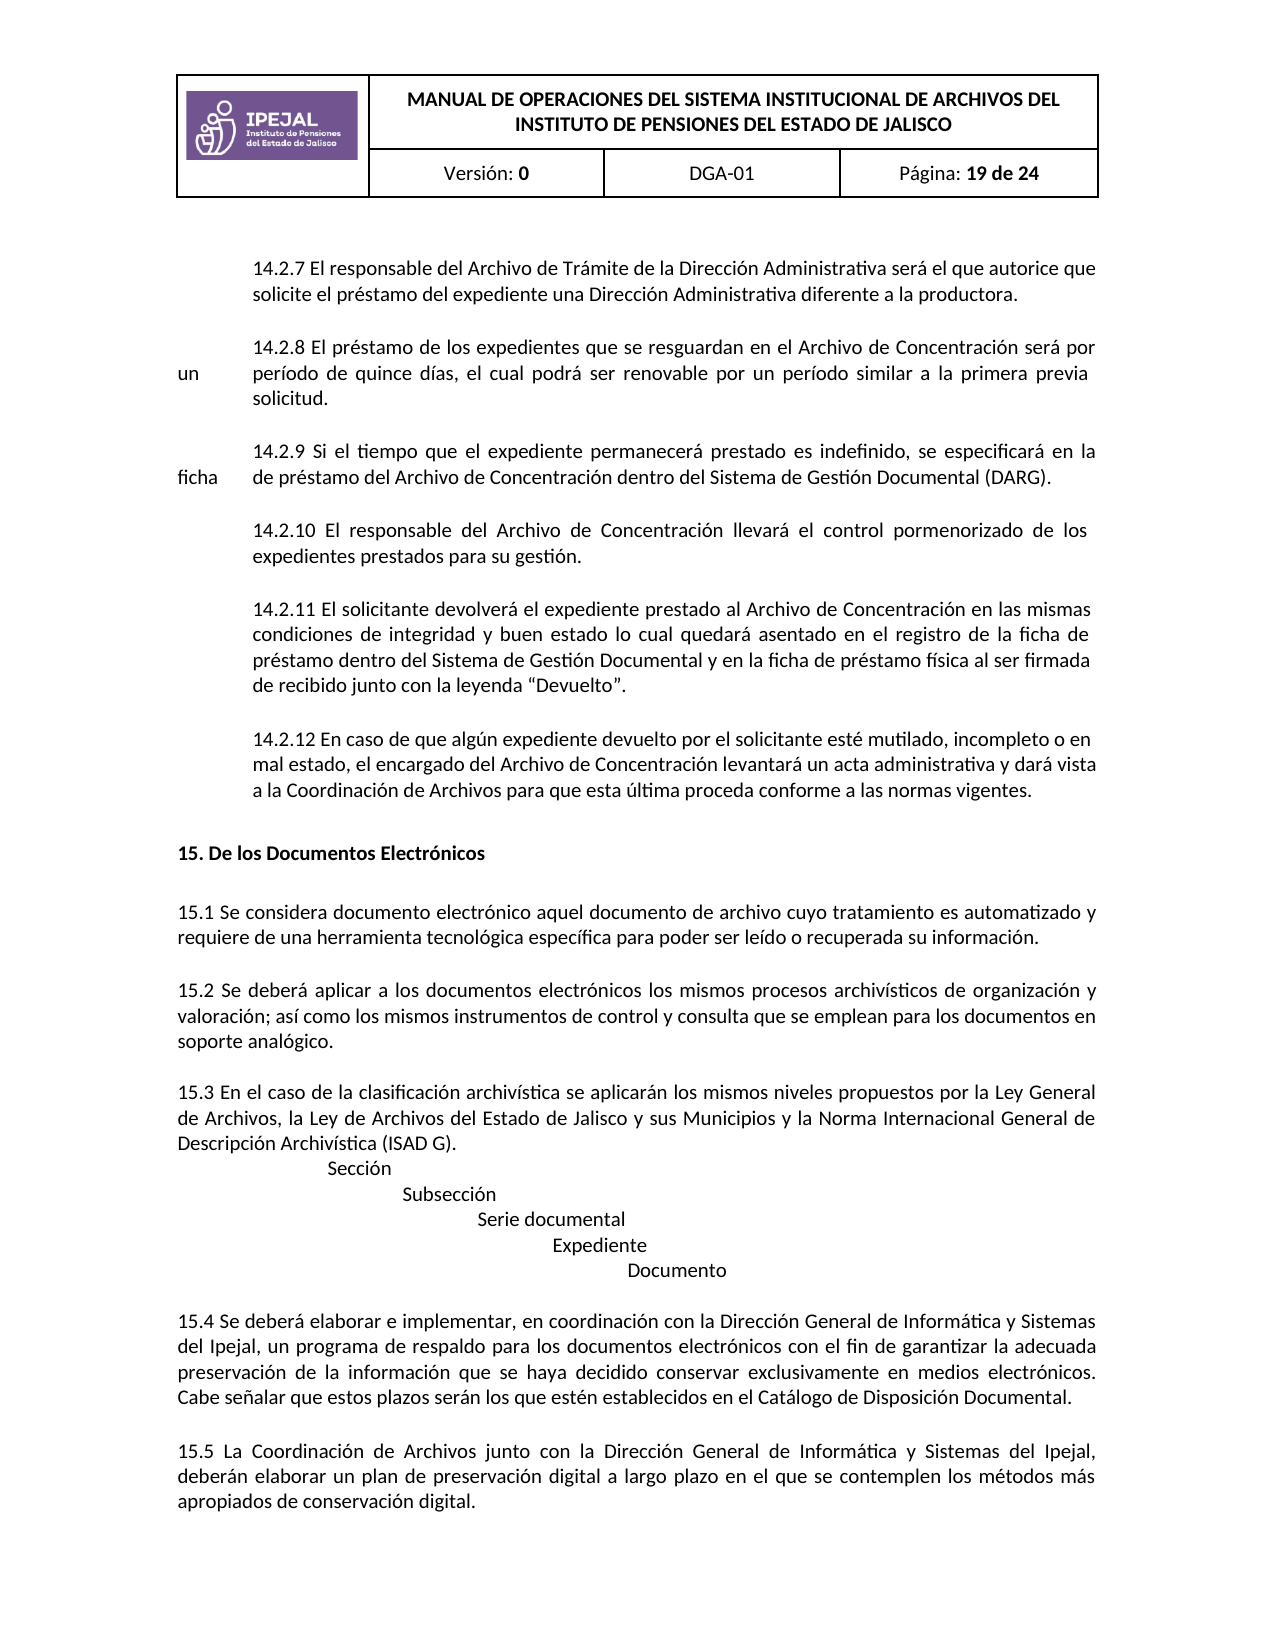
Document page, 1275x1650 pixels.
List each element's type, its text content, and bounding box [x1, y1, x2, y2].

list 14.2.7 El responsable del Archivo de Trámite de la Dirección Administrativa será el que autorice que solicite el préstamo del expediente una Dirección Administrativa diferente a la productora. [177, 255, 1098, 306]
list 15.3 En el caso de la clasificación archivística se aplicarán los mismos niveles propuestos por la Ley General de Archivos, la Ley de Archivos del Estado de Jalisco y sus Municipios y la Norma Internacional General de Descripción Archivística (ISAD G). [177, 1079, 1098, 1156]
list 15.4 Se deberá elaborar e implementar, en coordinación con la Dirección General de Informática y Sistemas del Ipejal, un programa de respaldo para los documentos electrónicos con el fin de garantizar la adecuada preservación de la información que se haya decidido conservar exclusivamente en medios electrónicos. Cabe señalar que estos plazos serán los que estén establecidos en el Catálogo de Disposición Documental. [177, 1308, 1098, 1410]
picture [186, 91, 358, 160]
list Subsección [177, 1181, 1098, 1206]
list 14.2.8 El préstamo de los expedientes que se resguardan en el Archivo de Concentración será por un período de quince días, el cual podrá ser renovable por un período similar a la primera previa solicitud. [177, 334, 1098, 411]
list Serie documental [177, 1206, 1098, 1232]
list 14.2.11 El solicitante devolverá el expediente prestado al Archivo de Concentración en las mismas condiciones de integridad y buen estado lo cual quedará asentado en el registro de la ficha de préstamo dentro del Sistema de Gestión Documental y en la ficha de préstamo física al ser firmada de recibido junto con la leyenda “Devuelto”. [177, 596, 1098, 698]
list 15.2 Se deberá aplicar a los documentos electrónicos los mismos procesos archivísticos de organización y valoración; así como los mismos instrumentos de control y consulta que se emplean para los documentos en soporte analógico. [177, 978, 1098, 1054]
subtitle 15. De los Documentos Electrónicos [177, 840, 1098, 865]
list 14.2.12 En caso de que algún expediente devuelto por el solicitante esté mutilado, incompleto o en mal estado, el encargado del Archivo de Concentración levantará un acta administrativa y dará vista a la Coordinación de Archivos para que esta última proceda conforme a las normas vigentes. [177, 726, 1098, 802]
list 15.1 Se considera documento electrónico aquel documento de archivo cuyo tratamiento es automatizado y requiere de una herramienta tecnológica específica para poder ser leído o recuperada su información. [177, 899, 1098, 950]
list 14.2.9 Si el tiempo que el expediente permanecerá prestado es indefinido, se especificará en la ficha de préstamo del Archivo de Concentración dentro del Sistema de Gestión Documental (DARG). [177, 438, 1098, 489]
list Sección [177, 1156, 1098, 1181]
list Documento [177, 1257, 1098, 1283]
list 15.5 La Coordinación de Archivos junto con la Dirección General de Informática y Sistemas del Ipejal, deberán elaborar un plan de preservación digital a largo plazo en el que se contemplen los métodos más apropiados de conservación digital. [177, 1438, 1098, 1514]
list Expediente [177, 1232, 1098, 1257]
list 14.2.10 El responsable del Archivo de Concentración llevará el control pormenorizado de los expedientes prestados para su gestión. [177, 517, 1098, 568]
